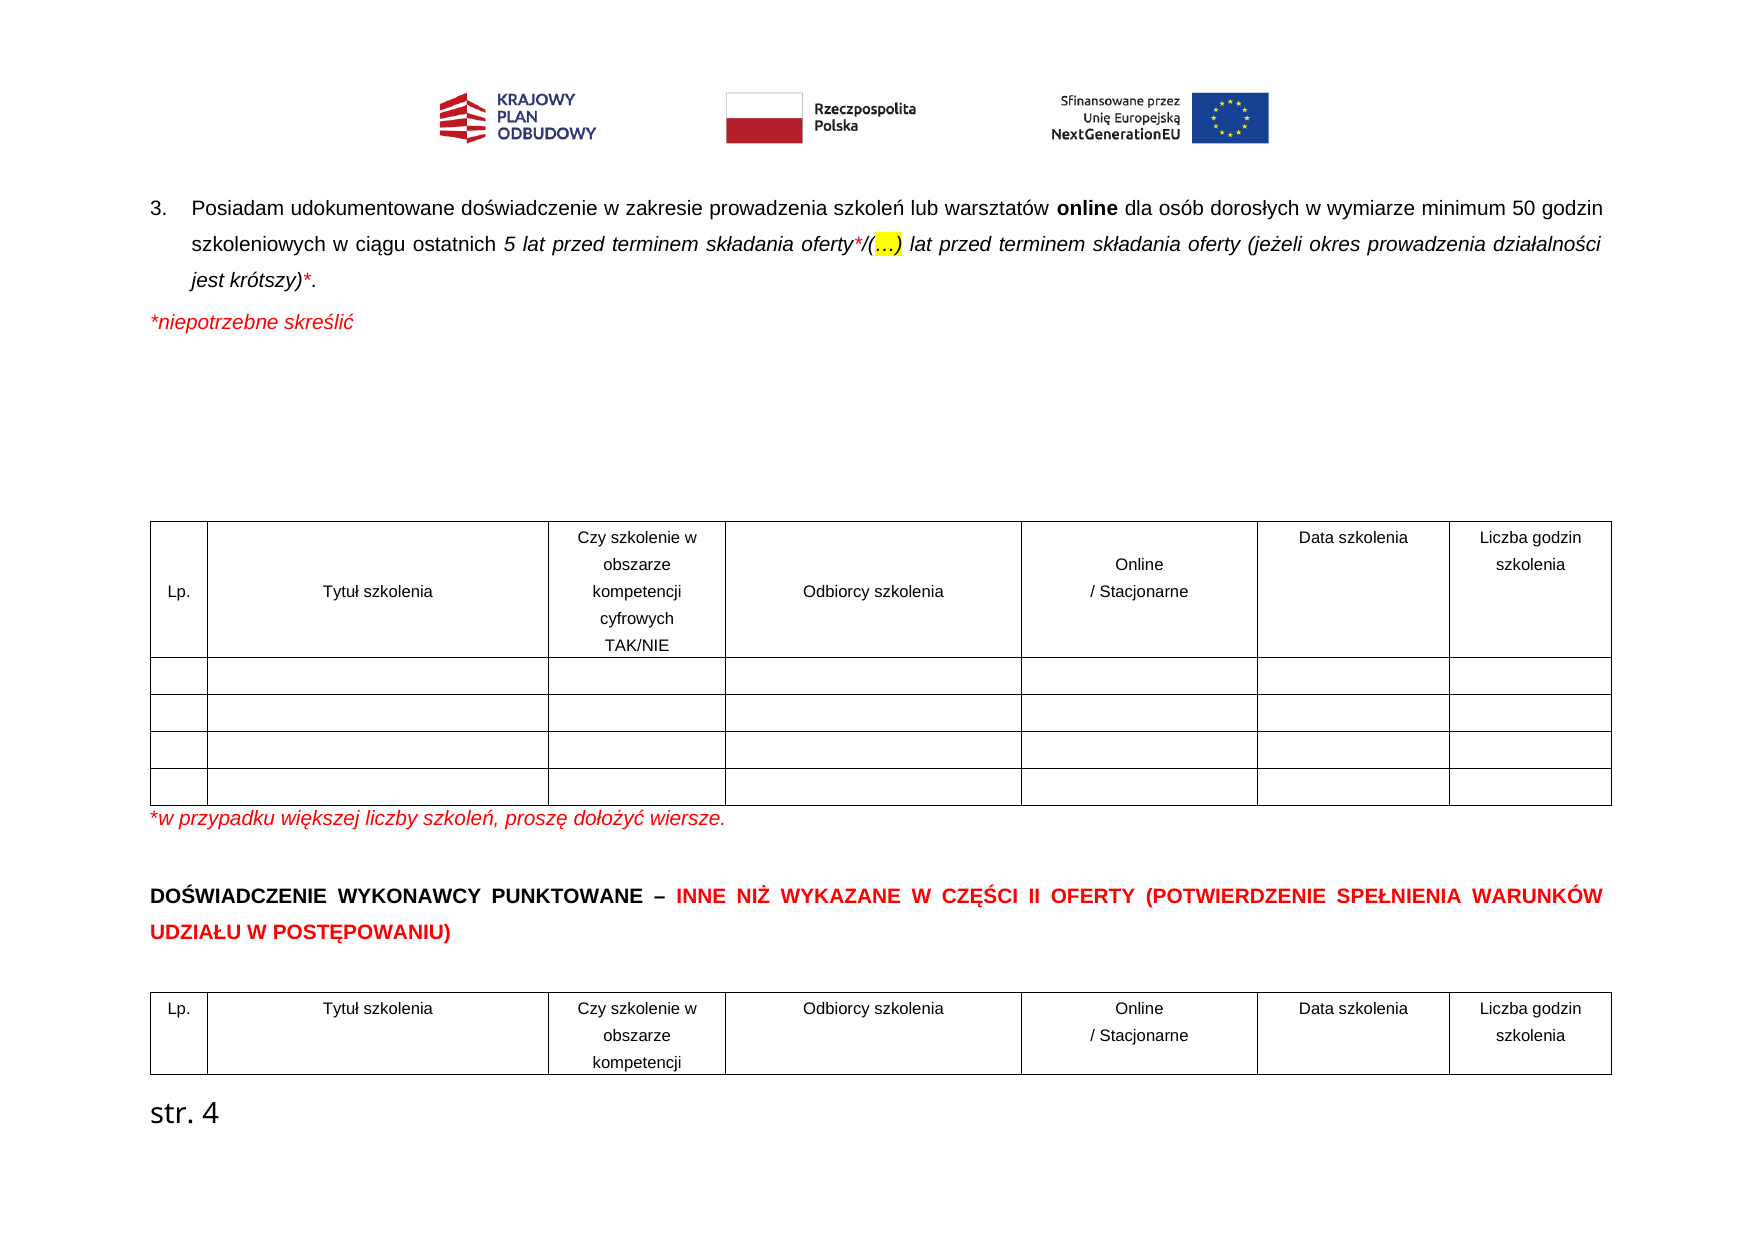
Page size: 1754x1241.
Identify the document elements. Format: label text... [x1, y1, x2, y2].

table_cell [1258, 769, 1449, 805]
table_cell [549, 658, 725, 694]
table_cell [726, 658, 1021, 694]
table_header Odbiorcy szkolenia [726, 993, 1021, 1074]
table_cell [151, 769, 207, 805]
table_cell [726, 769, 1021, 805]
picture [432, 73, 1284, 162]
table_cell [1450, 769, 1611, 805]
table_header Liczba godzin szkolenia [1450, 522, 1611, 657]
list Posiadam udokumentowane doświadczenie w zakresie prowadzenia szkoleń lub warsztatów online dla osób dorosłych w wymiarze minimum 50 godzin szkoleniowych w ciągu ostatnich 5 lat przed terminem składania oferty*/(…) lat przed terminem składania oferty (jeżeli okres prowadzenia działalności jest krótszy)*. [150, 196, 1604, 291]
table_cell [1258, 658, 1449, 694]
table_header Lp. [151, 522, 207, 657]
table_cell [1450, 695, 1611, 731]
table_cell [151, 732, 207, 768]
table_cell [151, 658, 207, 694]
table_header Odbiorcy szkolenia [726, 522, 1021, 657]
table_cell [1450, 658, 1611, 694]
table_cell [549, 695, 725, 731]
table_cell [726, 732, 1021, 768]
table_header Tytuł szkolenia [208, 993, 548, 1074]
text *niepotrzebne skreślić [150, 310, 1604, 334]
table_header Lp. [151, 993, 207, 1074]
table_cell [549, 732, 725, 768]
table_header Data szkolenia [1258, 522, 1449, 657]
table_cell [1022, 769, 1257, 805]
table_header Czy szkolenie w obszarze kompetencji cyfrowych TAK/NIE [549, 993, 725, 1074]
table_header Online / Stacjonarne [1022, 522, 1257, 657]
table_header Online / Stacjonarne [1022, 993, 1257, 1074]
table_cell [208, 695, 548, 731]
table_cell [549, 769, 725, 805]
table_cell [1450, 732, 1611, 768]
text DOŚWIADCZENIE WYKONAWCY PUNKTOWANE – INNE NIŻ WYKAZANE W CZĘŚCI II OFERTY (POTWIERDZENIE SPEŁNIENIA WARUNKÓW UDZIAŁU W POSTĘPOWANIU) [150, 884, 1604, 944]
table_cell [1258, 732, 1449, 768]
text *w przypadku większej liczby szkoleń, proszę dołożyć wiersze. [150, 806, 1604, 830]
table_cell [151, 695, 207, 731]
table_header Tytuł szkolenia [208, 522, 548, 657]
table_header Czy szkolenie w obszarze kompetencji cyfrowych TAK/NIE [549, 522, 725, 657]
table_cell [1022, 732, 1257, 768]
table_cell [726, 695, 1021, 731]
table_cell [208, 732, 548, 768]
table_cell [1022, 695, 1257, 731]
table_cell [208, 769, 548, 805]
table_cell [1258, 695, 1449, 731]
table_header Liczba godzin szkolenia [1450, 993, 1611, 1074]
table_cell [208, 658, 548, 694]
table_header Data szkolenia [1258, 993, 1449, 1074]
table_cell [1022, 658, 1257, 694]
